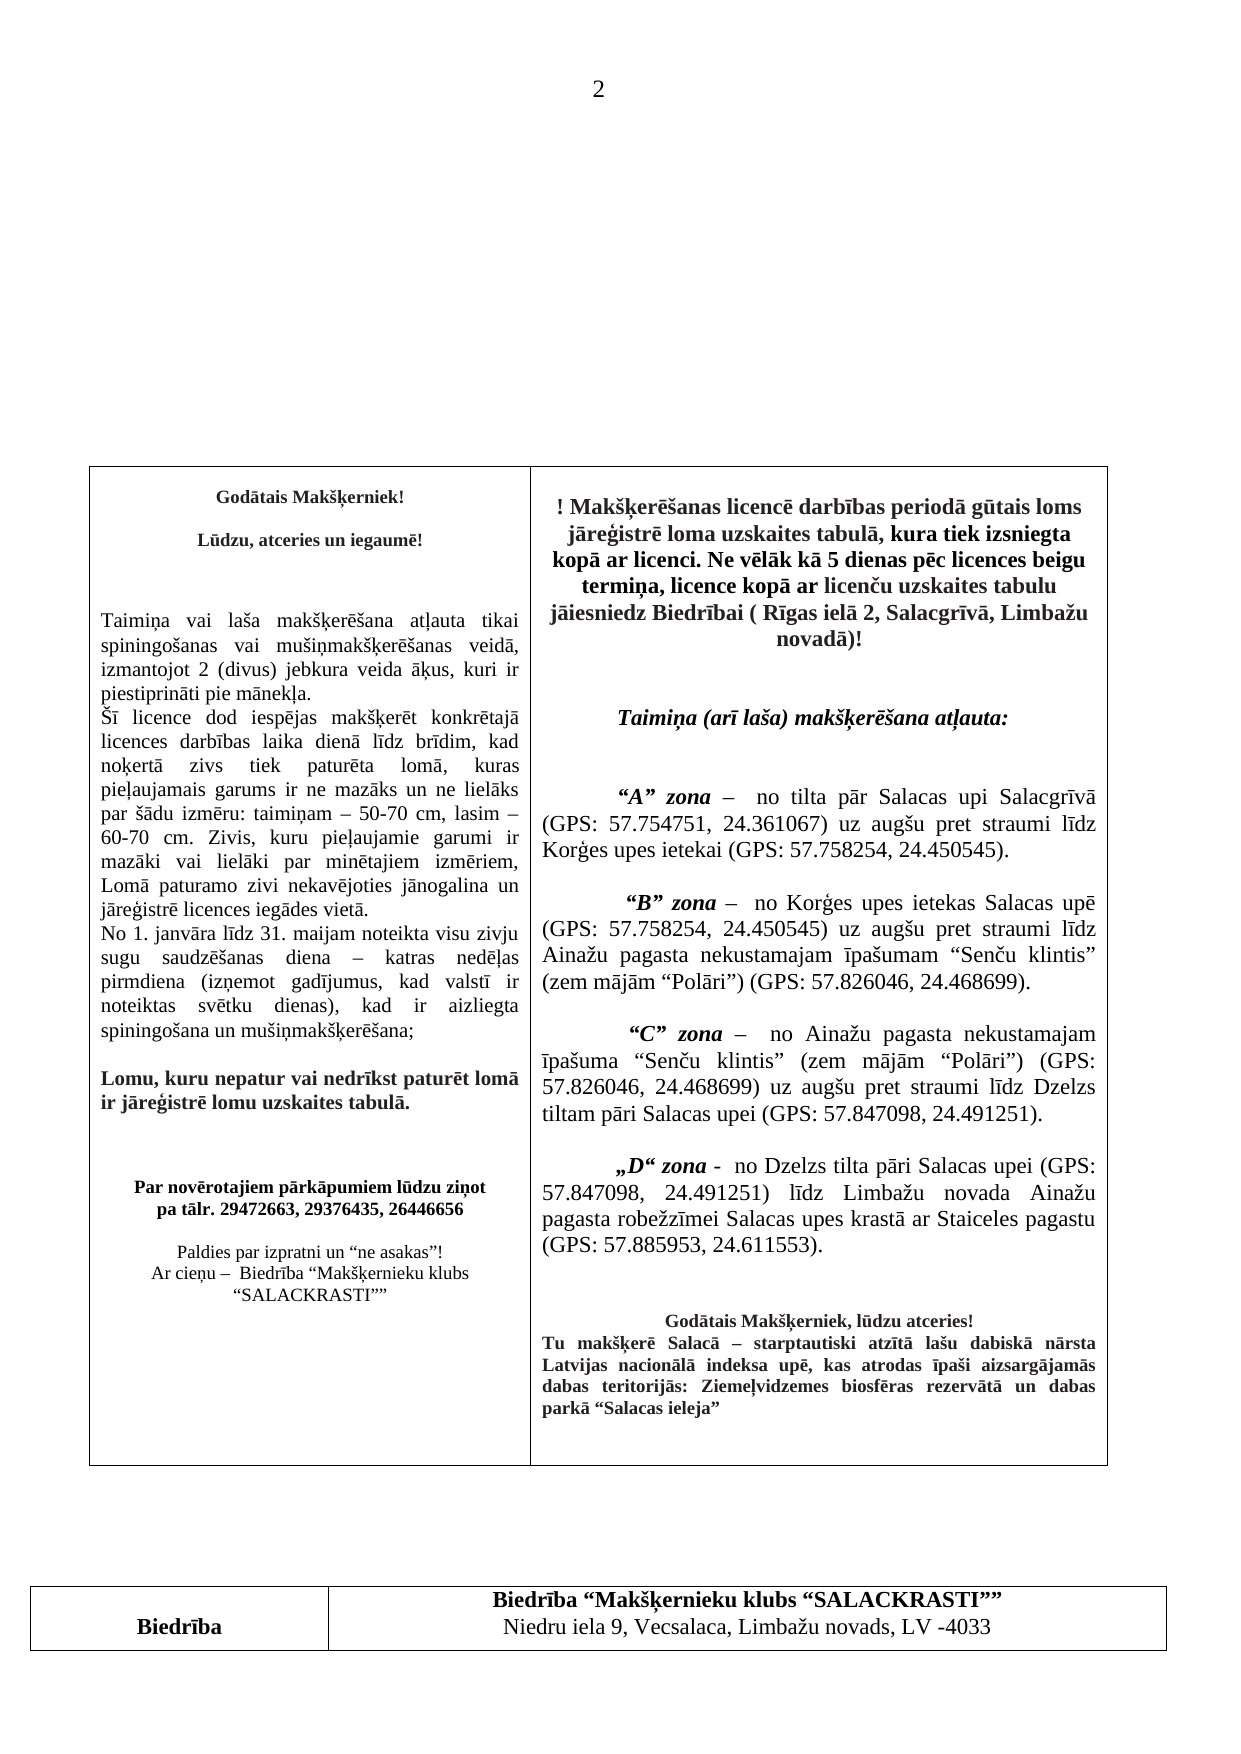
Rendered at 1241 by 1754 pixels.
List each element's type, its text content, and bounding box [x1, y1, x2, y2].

table_header Biedrība “Makšķernieku klubs “SALACKRASTI”” [31, 1587, 328, 1650]
table_header ! Makšķerēšanas licencē darbības periodā gūtais loms jāreģistrē loma uzskaites tabulā, kura tiek izsniegta kopā ar licenci. Ne vēlāk kā 5 dienas pēc licences beigu termiņa, licence kopā ar licenču uzskaites tabulu jāiesniedz Biedrībai ( Rīgas ielā 2, Salacgrīvā, Limbažu novadā)! Taimiņa (arī laša) makšķerēšana atļauta: “A” zona – no tilta pār Salacas upi Salacgrīvā (GPS: 57.754751, 24.361067) uz augšu pret straumi līdz Korģes upes ietekai (GPS: 57.758254, 24.450545). “B” zona – no Korģes upes ietekas Salacas upē (GPS: 57.758254, 24.450545) uz augšu pret straumi līdz Ainažu pagasta nekustamajam īpašumam “Senču klintis” (zem mājām “Polāri”) (GPS: 57.826046, 24.468699). “C” zona – no Ainažu pagasta nekustamajam īpašuma “Senču klintis” (zem mājām “Polāri”) (GPS: 57.826046, 24.468699) uz augšu pret straumi līdz Dzelzs tiltam pāri Salacas upei (GPS: 57.847098, 24.491251). „D“ zona - no Dzelzs tilta pāri Salacas upei (GPS: 57.847098, 24.491251) līdz Limbažu novada Ainažu pagasta robežzīmei Salacas upes krastā ar Staiceles pagastu (GPS: 57.885953, 24.611553). Godātais Makšķerniek, lūdzu atceries! Tu makšķerē Salacā – starptautiski atzītā lašu dabiskā nārsta Latvijas nacionālā indeksa upē, kas atrodas īpaši aizsargājamās dabas teritorijās: Ziemeļvidzemes biosfēras rezervātā un dabas parkā “Salacas ieleja” [531, 467, 1107, 1465]
table_header Godātais Makšķerniek! Lūdzu, atceries un iegaumē! Taimiņa vai laša makšķerēšana atļauta tikai spiningošanas vai mušiņmakšķerēšanas veidā, izmantojot 2 (divus) jebkura veida āķus, kuri ir piestiprināti pie mānekļa. Šī licence dod iespējas makšķerēt konkrētajā licences darbības laika dienā līdz brīdim, kad noķertā zivs tiek paturēta lomā, kuras pieļaujamais garums ir ne mazāks un ne lielāks par šādu izmēru: taimiņam – 50-70 cm, lasim – 60-70 cm. Zivis, kuru pieļaujamie garumi ir mazāki vai lielāki par minētajiem izmēriem, Lomā paturamo zivi nekavējoties jānogalina un jāreģistrē licences iegādes vietā. No 1. janvāra līdz 31. maijam noteikta visu zivju sugu saudzēšanas diena – katras nedēļas pirmdiena (izņemot gadījumus, kad valstī ir noteiktas svētku dienas), kad ir aizliegta spiningošana un mušiņmakšķerēšana; Lomu, kuru nepatur vai nedrīkst paturēt lomā ir jāreģistrē lomu uzskaites tabulā. Par novērotajiem pārkāpumiem lūdzu ziņot pa tālr. 29472663, 29376435, 26446656 Paldies par izpratni un “ne asakas”! Ar cieņu – Biedrība “Makšķernieku klubs “SALACKRASTI”” [90, 467, 530, 1465]
table_header Biedrība “Makšķernieku klubs “SALACKRASTI”” Niedru iela 9, Vecsalaca, Limbažu novads, LV -4033 [329, 1587, 1166, 1650]
